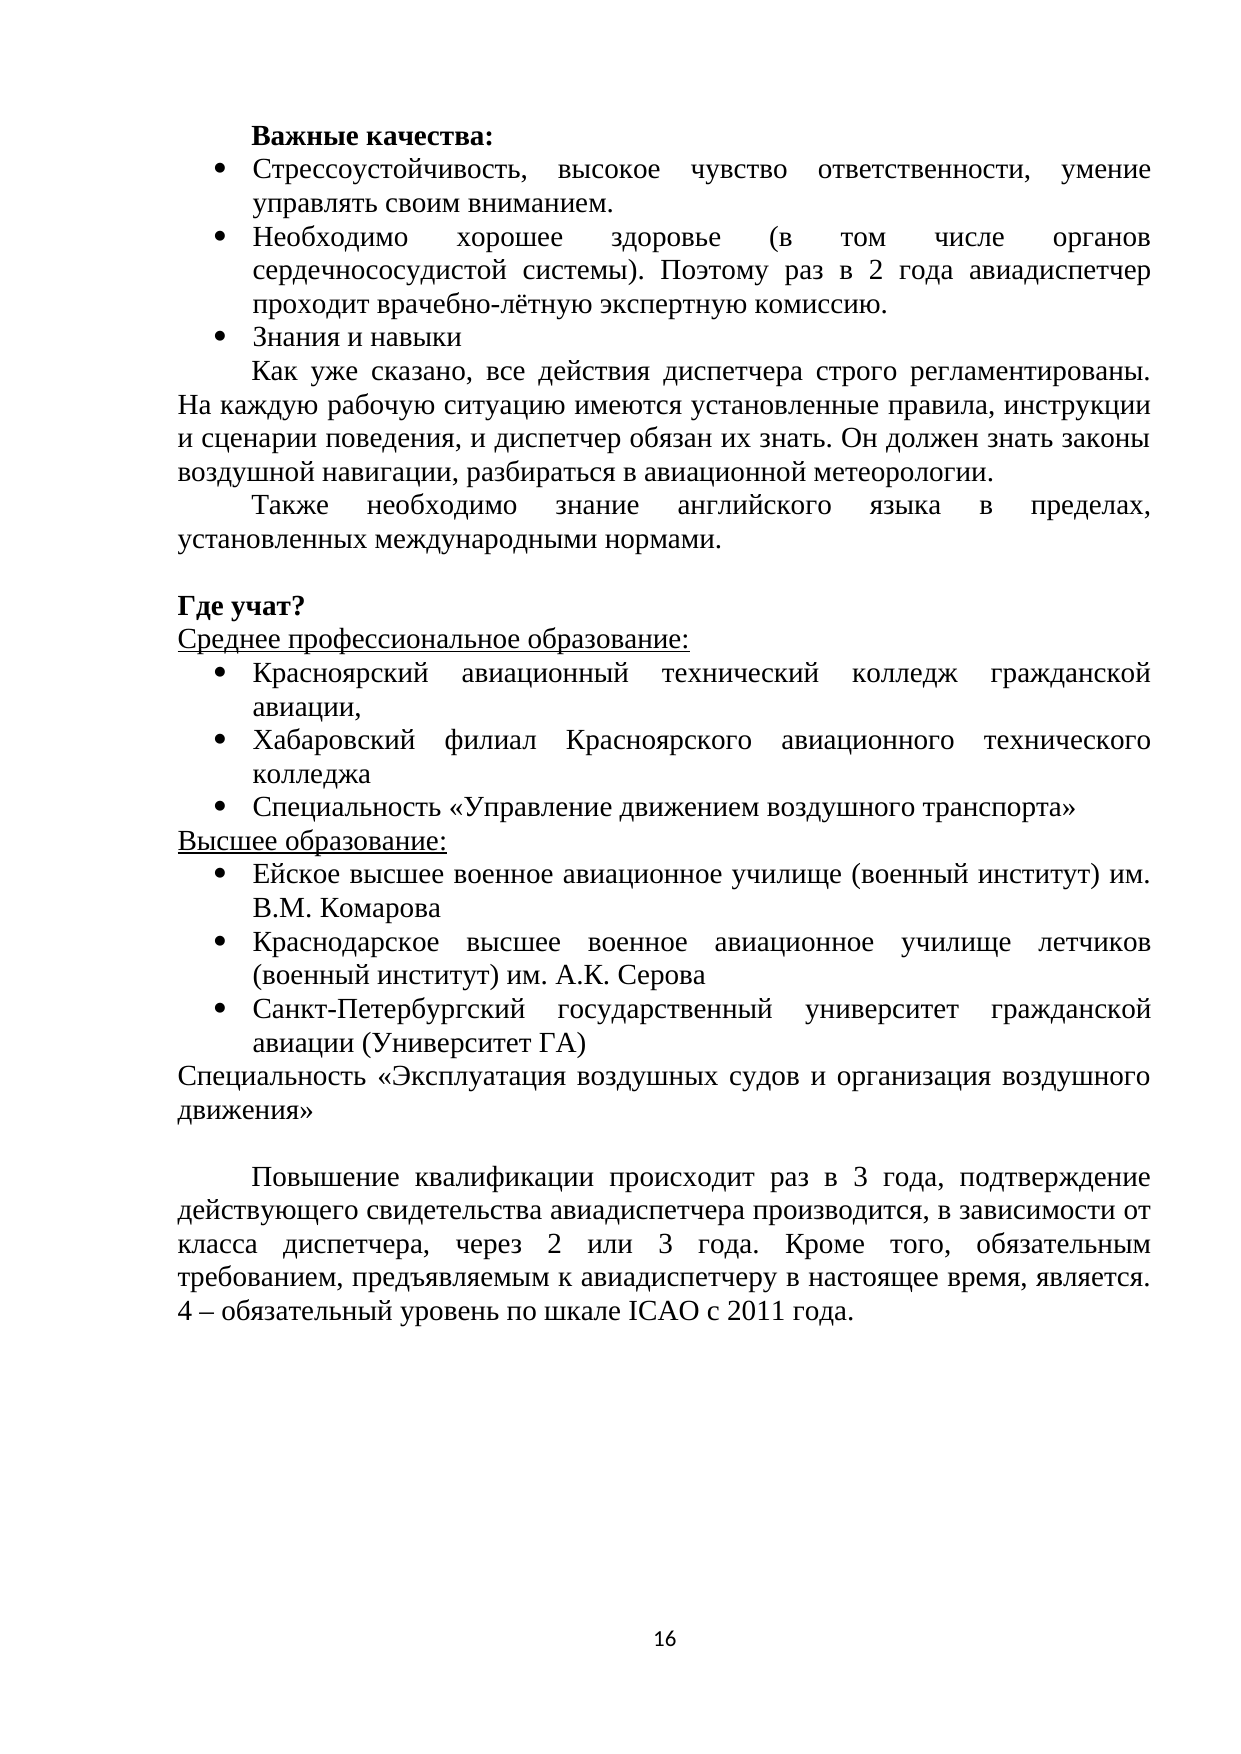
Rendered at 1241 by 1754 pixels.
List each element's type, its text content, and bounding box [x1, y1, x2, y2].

text Высшее образование: [177, 823, 1152, 857]
text Где учат? [177, 588, 1152, 622]
list Хабаровский филиал Красноярского авиационного технического колледжа [215, 722, 1152, 789]
list Стрессоустойчивость, высокое чувство ответственности, умение управлять своим вниманием. [215, 152, 1152, 219]
text Как уже сказано, все действия диспетчера строго регламентированы. На каждую рабочую ситуацию имеются установленные правила, инструкции и сценарии поведения, и диспетчер обязан их знать. Он должен знать законы воздушной навигации, разбираться в авиационной метеорологии. [177, 353, 1152, 487]
list Необходимо хорошее здоровье (в том числе органов сердечнососудистой системы). Поэтому раз в 2 года авиадиспетчер проходит врачебно-лётную экспертную комиссию. [215, 219, 1152, 319]
text Также необходимо знание английского языка в пределах, установленных международными нормами. [177, 487, 1152, 554]
list Специальность «Управление движением воздушного транспорта» [215, 789, 1152, 823]
list Краснодарское высшее военное авиационное училище летчиков (военный институт) им. А.К. Серова [215, 924, 1152, 991]
text Среднее профессиональное образование: [177, 622, 1152, 655]
text Повышение квалификации происходит раз в 3 года, подтверждение действующего свидетельства авиадиспетчера производится, в зависимости от класса диспетчера, через 2 или 3 года. Кроме того, обязательным требованием, предъявляемым к авиадиспетчеру в настоящее время, является. 4 – обязательный уровень по шкале ICAO с 2011 года. [177, 1159, 1152, 1327]
list Санкт-Петербургский государственный университет гражданской авиации (Университет ГА) [215, 991, 1152, 1058]
list Красноярский авиационный технический колледж гражданской авиации, [215, 655, 1152, 722]
list Знания и навыки [215, 319, 1152, 353]
list Ейское высшее военное авиационное училище (военный институт) им. В.М. Комарова [215, 857, 1152, 924]
text Специальность «Эксплуатация воздушных судов и организация воздушного движения» [177, 1058, 1152, 1125]
text Важные качества: [177, 118, 1152, 152]
